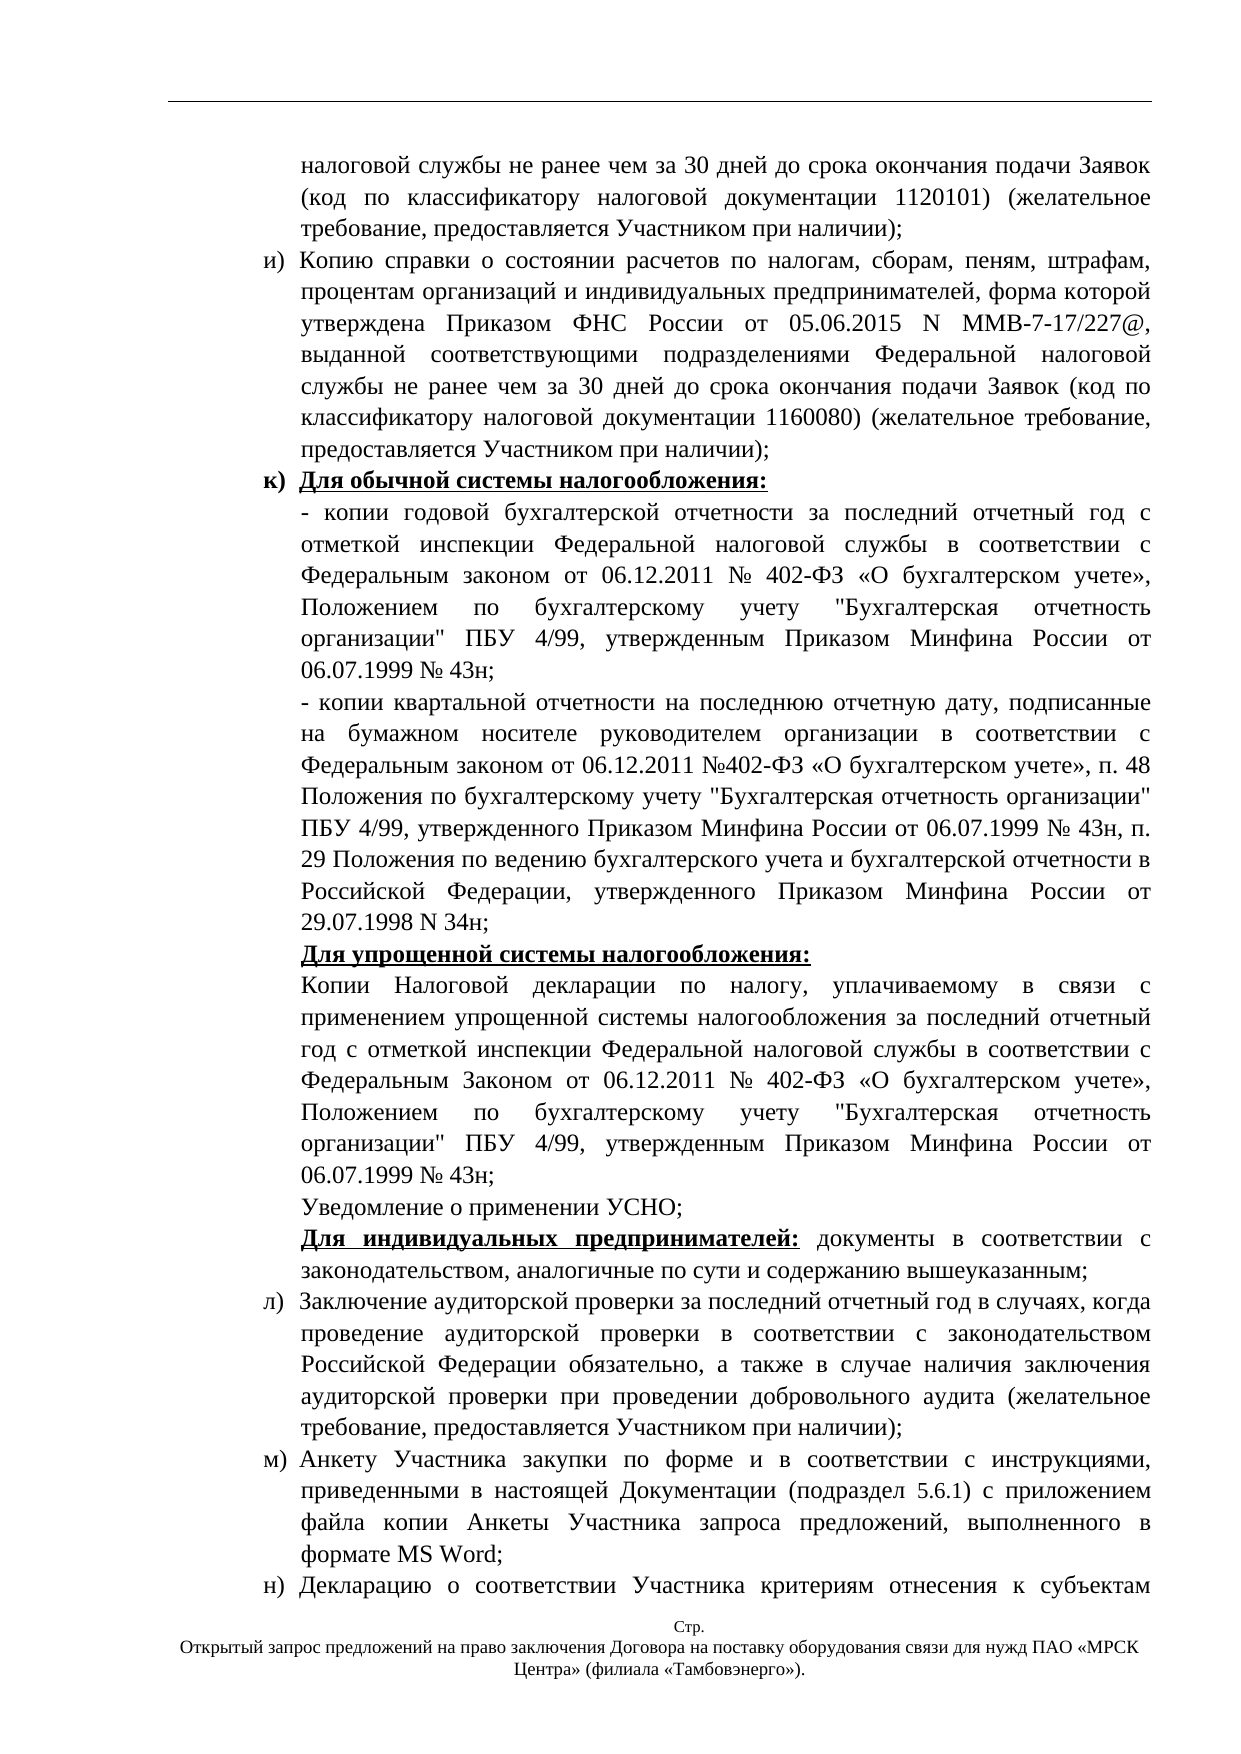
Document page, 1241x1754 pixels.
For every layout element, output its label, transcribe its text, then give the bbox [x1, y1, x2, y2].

text - копии квартальной отчетности на последнюю отчетную дату, подписанные на бумажном носителе руководителем организации в соответствии с Федеральным законом от 06.12.2011 №402-ФЗ «О бухгалтерском учете», п. 48 Положения по бухгалтерскому учету "Бухгалтерская отчетность организации" ПБУ 4/99, утвержденного Приказом Минфина России от 06.07.1999 № 43н, п. 29 Положения по ведению бухгалтерского учета и бухгалтерской отчетности в Российской Федерации, утвержденного Приказом Минфина России от 29.07.1998 N 34н; [301, 687, 1152, 936]
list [263, 1570, 1152, 1599]
list Анкету Участника закупки по форме и в соответствии с инструкциями, приведенными в настоящей Документации (подраздел 5.6.1) с приложением файла копии Анкеты Участника запроса предложений, выполненного в формате MS Word; [263, 1444, 1152, 1567]
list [263, 150, 1152, 242]
list Копию справки о состоянии расчетов по налогам, сборам, пеням, штрафам, процентам организаций и индивидуальных предпринимателей, форма которой утверждена Приказом ФНС России от 05.06.2015 N ММВ-7-17/227@, выданной соответствующими подразделениями Федеральной налоговой службы не ранее чем за 30 дней до срока окончания подачи Заявок (код по классификатору налоговой документации 1160080) (желательное требование, предоставляется Участником при наличии); [263, 245, 1152, 463]
list Заключение аудиторской проверки за последний отчетный год в случаях, когда проведение аудиторской проверки в соответствии с законодательством Российской Федерации обязательно, а также в случае наличия заключения аудиторской проверки при проведении добровольного аудита (желательное требование, предоставляется Участником при наличии); [263, 1286, 1152, 1441]
list Для обычной системы налогообложения: [263, 466, 1152, 494]
text Копии Налоговой декларации по налогу, уплачиваемому в связи с применением упрощенной системы налогообложения за последний отчетный год с отметкой инспекции Федеральной налоговой службы в соответствии с Федеральным Законом от 06.12.2011 № 402-ФЗ «О бухгалтерском учете», Положением по бухгалтерскому учету "Бухгалтерская отчетность организации" ПБУ 4/99, утвержденным Приказом Минфина России от 06.07.1999 № 43н; [301, 971, 1152, 1189]
text Уведомление о применении УСНО; [301, 1192, 1152, 1220]
text - копии годовой бухгалтерской отчетности за последний отчетный год с отметкой инспекции Федеральной налоговой службы в соответствии с Федеральным законом от 06.12.2011 № 402-ФЗ «О бухгалтерском учете», Положением по бухгалтерскому учету "Бухгалтерская отчетность организации" ПБУ 4/99, утвержденным Приказом Минфина России от 06.07.1999 № 43н; [301, 497, 1152, 684]
text Для индивидуальных предпринимателей: документы в соответствии с законодательством, аналогичные по сути и содержанию вышеуказанным; [301, 1223, 1152, 1283]
text Для упрощенной системы налогообложения: [301, 939, 1152, 968]
